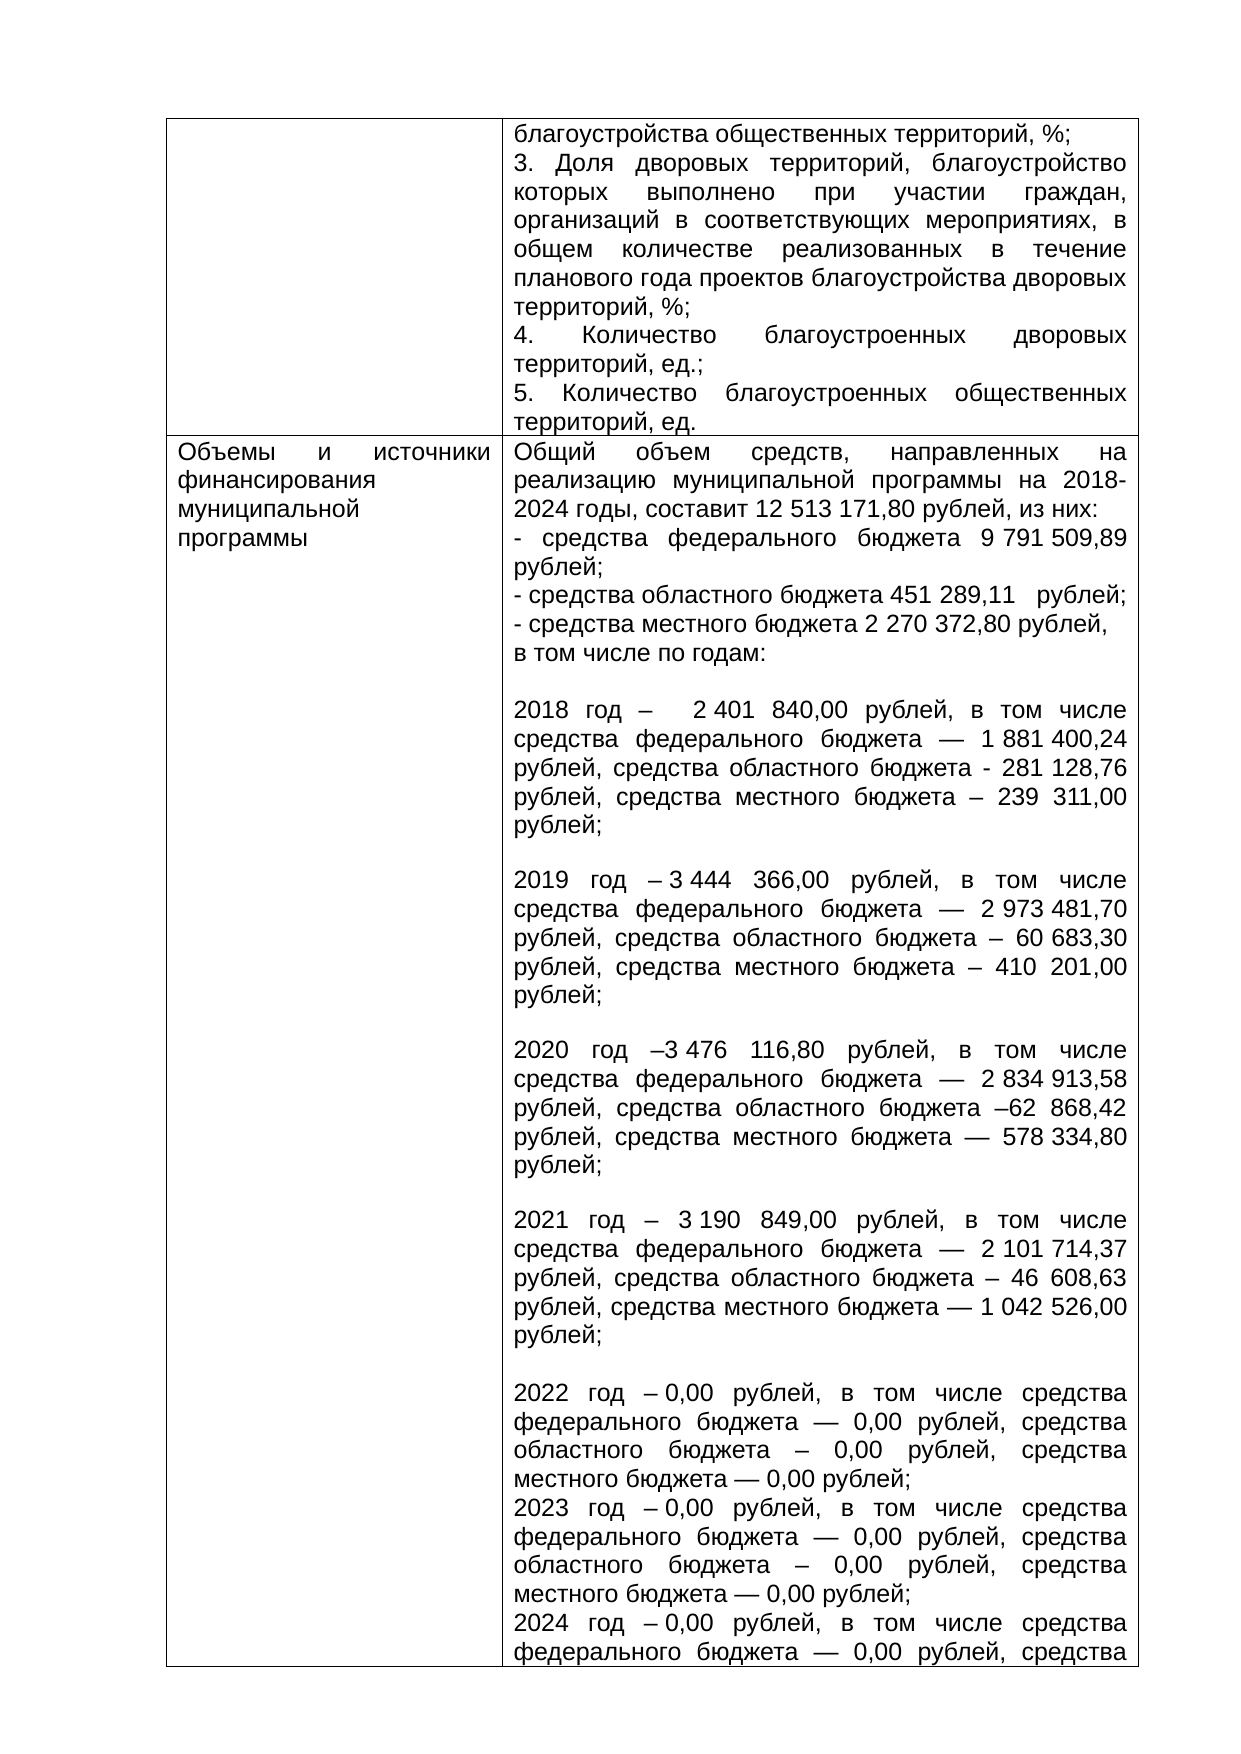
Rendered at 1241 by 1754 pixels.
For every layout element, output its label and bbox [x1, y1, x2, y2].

table_cell [503, 436, 1138, 1666]
table_cell [503, 119, 1138, 435]
table_cell [167, 119, 502, 435]
table_cell [167, 436, 502, 1666]
